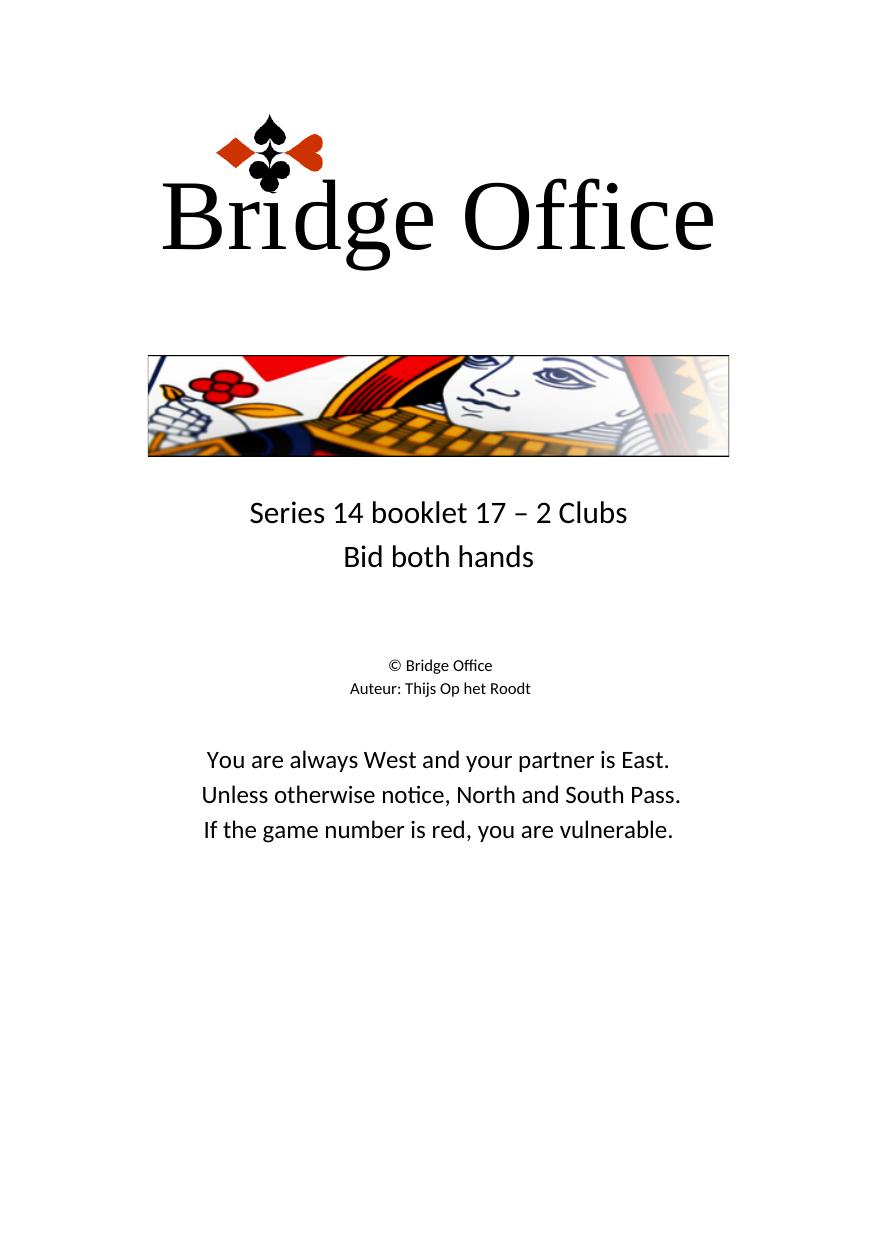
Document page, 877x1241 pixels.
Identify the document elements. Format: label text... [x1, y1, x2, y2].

text Unless otherwise notice, North and South Pass. [148, 779, 729, 810]
picture [215, 113, 323, 192]
text Auteur: Thijs Op het Roodt You are always West and your partner is East. [148, 678, 729, 775]
text © Bridge Office [148, 655, 729, 676]
text Series 14 booklet 17 – 2 Clubs [148, 493, 729, 531]
text Bid both hands [148, 537, 729, 575]
picture [147, 355, 730, 457]
text If the game number is red, you are vulnerable. [148, 814, 729, 845]
